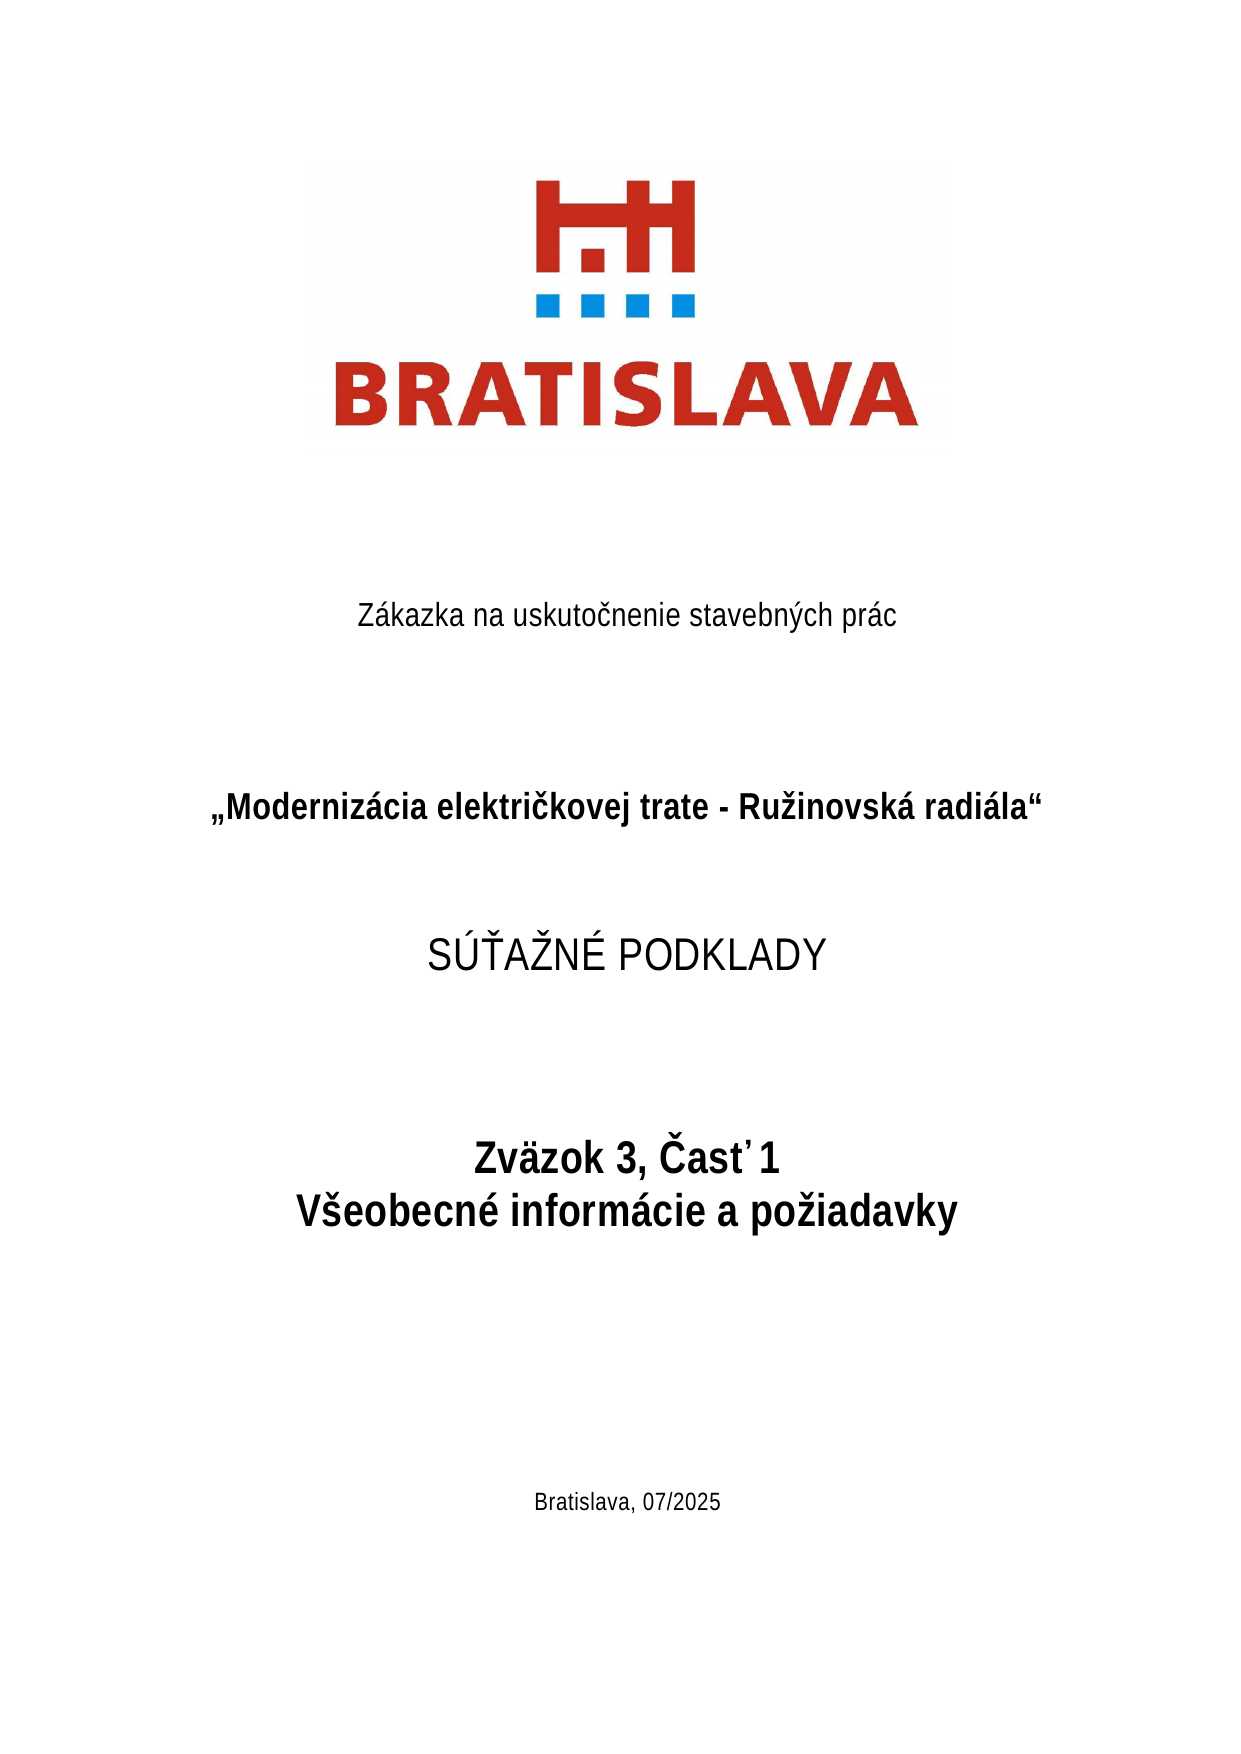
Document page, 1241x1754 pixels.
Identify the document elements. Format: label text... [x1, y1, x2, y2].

text Bratislava, 07/2025 [148, 1487, 1107, 1516]
text SÚŤAŽNÉ PODKLADY [148, 928, 1107, 980]
picture [303, 160, 952, 470]
text „Modernizácia električkovej trate - Ružinovská radiála“ [148, 784, 1107, 827]
text Zákazka na uskutočnenie stavebných prác [148, 595, 1107, 634]
text Zväzok 3, Časť 1 [148, 1131, 1107, 1183]
text Všeobecné informácie a požiadavky [148, 1183, 1107, 1236]
